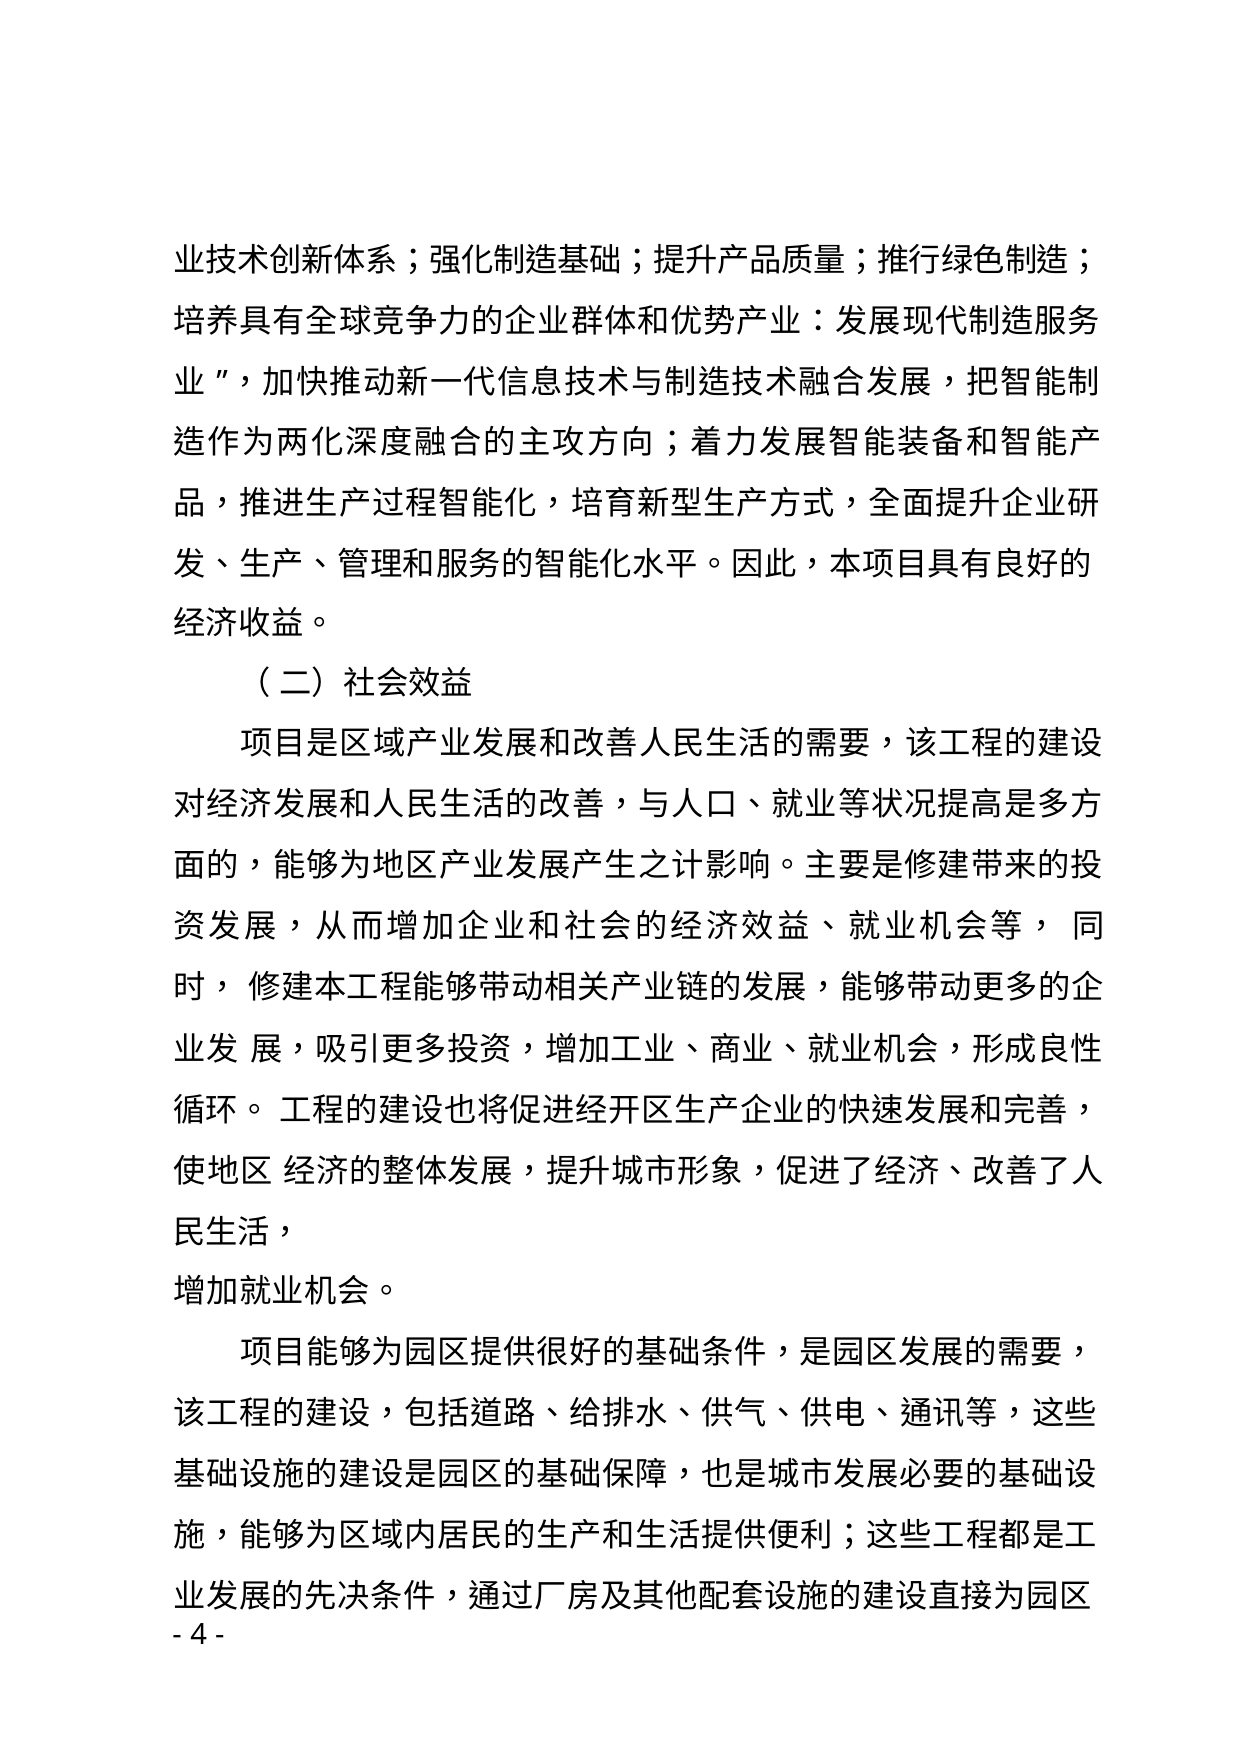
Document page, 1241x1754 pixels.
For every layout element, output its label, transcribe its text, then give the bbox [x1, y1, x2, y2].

text 业技术创新体系；强化制造基础；提升产品质量；推行绿色制造； 培养具有全球竞争力的企业群体和优势产业：发展现代制造服务 业 ”，加快推动新一代信息技术与制造技术融合发展，把智能制 造作为两化深度融合的主攻方向；着力发展智能装备和智能产 品，推进生产过程智能化，培育新型生产方式，全面提升企业研 发、生产、管理和服务的智能化水平。因此，本项目具有良好的 [173, 237, 1101, 584]
text 项目是区域产业发展和改善人民生活的需要，该工程的建设 对经济发展和人民生活的改善，与人口、就业等状况提高是多方 面的，能够为地区产业发展产生之计影响。主要是修建带来的投 资发展，从而增加企业和社会的经济效益、就业机会等， 同时， 修建本工程能够带动相关产业链的发展，能够带动更多的企业发 展，吸引更多投资，增加工业、商业、就业机会，形成良性循环。 工程的建设也将促进经开区生产企业的快速发展和完善，使地区 经济的整体发展，提升城市形象，促进了经济、改善了人民生活， [173, 720, 1104, 1252]
text （ 二）社会效益 [238, 661, 1104, 702]
text 经济收益。 [173, 601, 1104, 642]
text 项目能够为园区提供很好的基础条件，是园区发展的需要， 该工程的建设，包括道路、给排水、供气、供电、通讯等，这些 基础设施的建设是园区的基础保障，也是城市发展必要的基础设 施，能够为区域内居民的生产和生活提供便利；这些工程都是工 业发展的先决条件，通过厂房及其他配套设施的建设直接为园区 [173, 1329, 1097, 1617]
text 增加就业机会。 [173, 1270, 1104, 1311]
